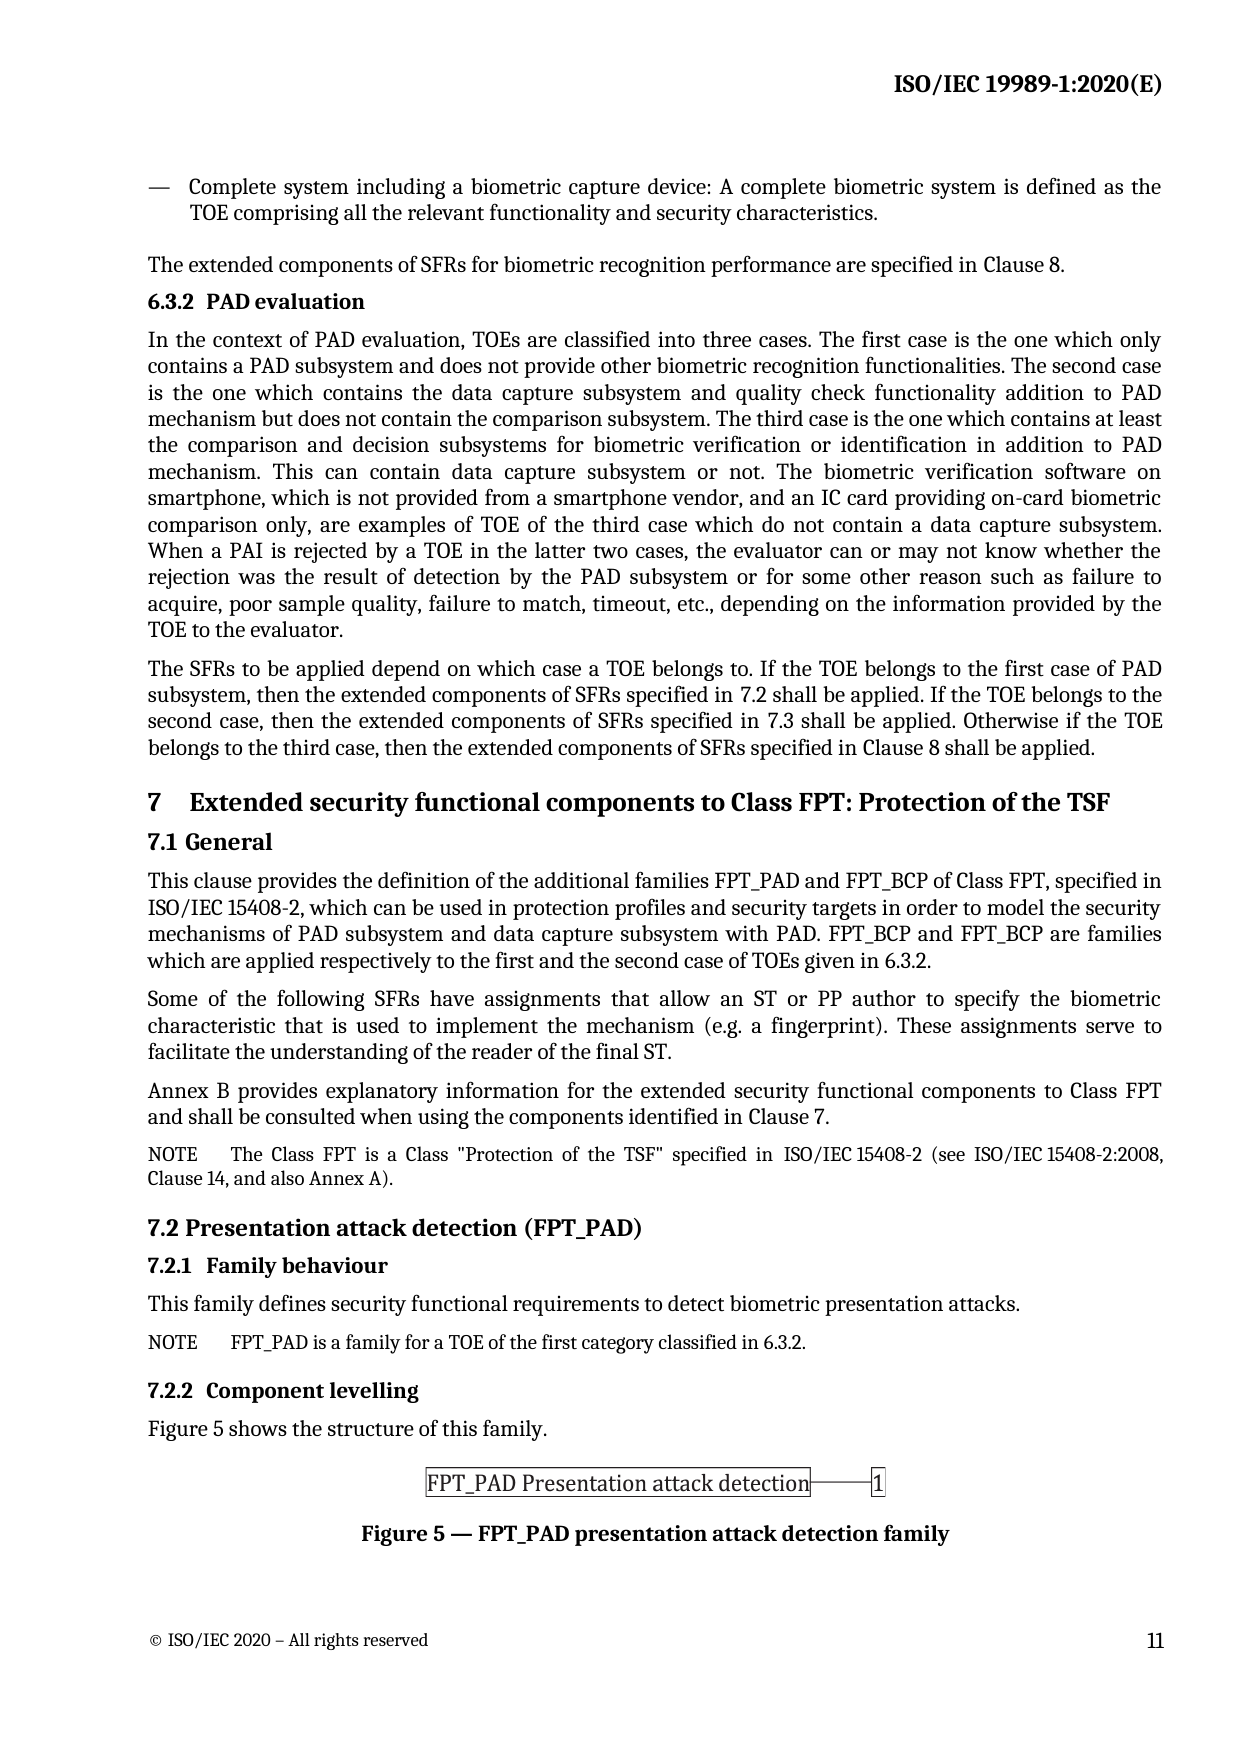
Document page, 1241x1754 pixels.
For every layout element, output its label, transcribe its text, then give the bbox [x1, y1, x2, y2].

text This clause provides the definition of the additional families FPT_PAD and FPT_BCP of Class FPT, specified in ISO/IEC 15408-2, which can be used in protection profiles and security targets in order to model the security mechanisms of PAD subsystem and data capture subsystem with PAD. FPT_BCP and FPT_BCP are families which are applied respectively to the first and the second case of TOEs given in 6.3.2. [148, 868, 1163, 974]
text NOTE FPT_PAD is a family for a TOE of the first category classified in 6.3.2. [148, 1330, 1163, 1355]
subtitle Family behaviour [148, 1254, 1163, 1278]
text In the context of PAD evaluation, TOEs are classified into three cases. The first case is the one which only contains a PAD subsystem and does not provide other biometric recognition functionalities. The second case is the one which contains the data capture subsystem and quality check functionality addition to PAD mechanism but does not contain the comparison subsystem. The third case is the one which contains at least the comparison and decision subsystems for biometric verification or identification in addition to PAD mechanism. This can contain data capture subsystem or not. The biometric verification software on smartphone, which is not provided from a smartphone vendor, and an IC card providing on-card biometric comparison only, are examples of TOE of the third case which do not contain a data capture subsystem. When a PAI is rejected by a TOE in the latter two cases, the evaluator can or may not know whether the rejection was the result of detection by the PAD subsystem or for some other reason such as failure to acquire, poor sample quality, failure to match, timeout, etc., depending on the information provided by the TOE to the evaluator. [148, 327, 1163, 643]
subtitle Component levelling [148, 1380, 1163, 1404]
text Annex B provides explanatory information for the extended security functional components to Class FPT and shall be consulted when using the components identified in Clause 7. [148, 1078, 1163, 1131]
list — Complete system including a biometric capture device: A complete biometric system is defined as the TOE comprising all the relevant functionality and security characteristics. [148, 174, 1163, 227]
text Some of the following SFRs have assignments that allow an ST or PP author to specify the biometric characteristic that is used to implement the mechanism (e.g. a fingerprint). These assignments serve to facilitate the understanding of the reader of the final ST. [148, 986, 1163, 1065]
subtitle PAD evaluation [148, 290, 1163, 314]
text NOTE The Class FPT is a Class "Protection of the TSF" specified in ISO/IEC 15408-2 (see ISO/IEC 15408-2:2008, Clause 14, and also Annex A). [148, 1143, 1163, 1191]
text This family defines security functional requirements to detect biometric presentation attacks. [148, 1291, 1163, 1317]
subtitle General [148, 830, 1163, 856]
title Figure 5 — FPT_PAD presentation attack detection family [148, 1521, 1163, 1547]
subtitle Extended security functional components to Class FPT: Protection of the TSF [148, 789, 1163, 817]
picture [425, 1467, 886, 1497]
text Figure 5 shows the structure of this family. [148, 1416, 1163, 1443]
text The SFRs to be applied depend on which case a TOE belongs to. If the TOE belongs to the first case of PAD subsystem, then the extended components of SFRs specified in 7.2 shall be applied. If the TOE belongs to the second case, then the extended components of SFRs specified in 7.3 shall be applied. Otherwise if the TOE belongs to the third case, then the extended components of SFRs specified in Clause 8 shall be applied. [148, 656, 1163, 761]
text The extended components of SFRs for biometric recognition performance are specified in Clause 8. [148, 252, 1163, 278]
subtitle Presentation attack detection (FPT_PAD) [148, 1216, 1163, 1242]
